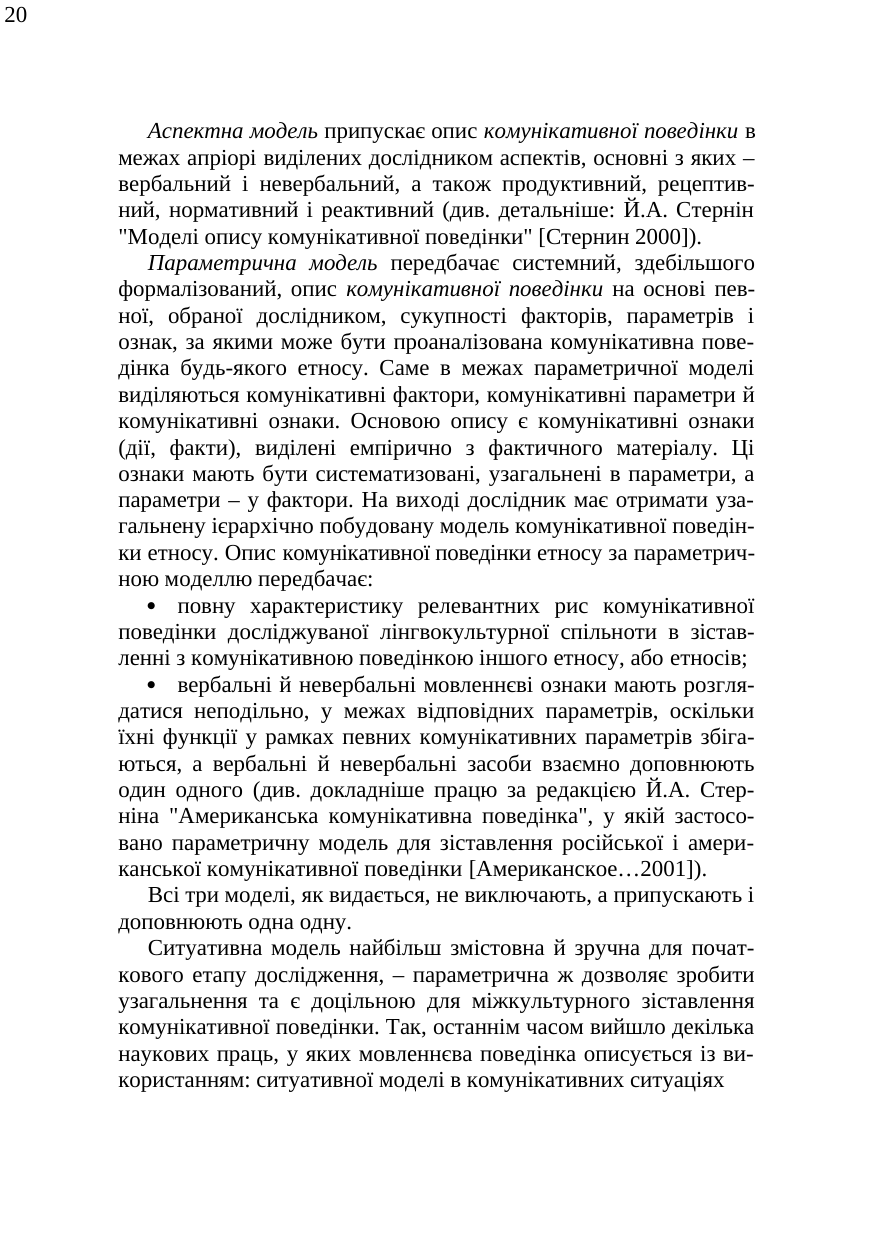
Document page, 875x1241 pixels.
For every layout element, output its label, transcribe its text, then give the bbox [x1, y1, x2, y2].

text Ситуативна модель найбільш змістовна й зручна для почат- кового етапу дослідження, – параметрична ж дозволяє зробити узагальнення та є доцільною для міжкультурного зіставлення комунікативної поведінки. Так, останнім часом вийшло декілька наукових праць, у яких мовленнєва поведінка описується із ви- користанням: ситуативної моделі в комунікативних ситуаціях [118, 934, 755, 1092]
list вербальні й невербальні мовленнєві ознаки мають розгля- датися неподільно, у межах відповідних параметрів, оскільки їхні функції у рамках певних комунікативних параметрів збіга- ються, а вербальні й невербальні засоби взаємно доповнюють один одного (див. докладніше працю за редакцією Й.А. Стер- ніна "Американська комунікативна поведінка", у якій застосо- вано параметричну модель для зіставлення російської і амери- канської комунікативної поведінки [Американское…2001]). [118, 671, 755, 882]
text Всі три моделі, як видається, не виключають, а припускають і доповнюють одна одну. [118, 882, 755, 934]
text Аспектна модель припускає опис комунікативної поведінки в межах апріорі виділених дослідником аспектів, основні з яких – вербальний і невербальний, а також продуктивний, рецептив- ний, нормативний і реактивний (див. детальніше: Й.А. Стернін "Моделі опису комунікативної поведінки" [Стернин 2000]). [118, 117, 755, 249]
list повну характеристику релевантних рис комунікативної поведінки досліджуваної лінгвокультурної спільноти в зістав- ленні з комунікативною поведінкою іншого етносу, або етносів; [118, 592, 755, 671]
text Параметрична модель передбачає системний, здебільшого формалізований, опис комунікативної поведінки на основі пев- ної, обраної дослідником, сукупності факторів, параметрів і ознак, за якими може бути проаналізована комунікативна пове- дінка будь-якого етносу. Саме в межах параметричної моделі виділяються комунікативні фактори, комунікативні параметри й комунікативні ознаки. Основою опису є комунікативні ознаки (дії, факти), виділені емпірично з фактичного матеріалу. Ці ознаки мають бути систематизовані, узагальнені в параметри, а параметри – у фактори. На виході дослідник має отримати уза- гальнену ієрархічно побудовану модель комунікативної поведін- ки етносу. Опис комунікативної поведінки етносу за параметрич- ною моделлю передбачає: [118, 249, 755, 592]
